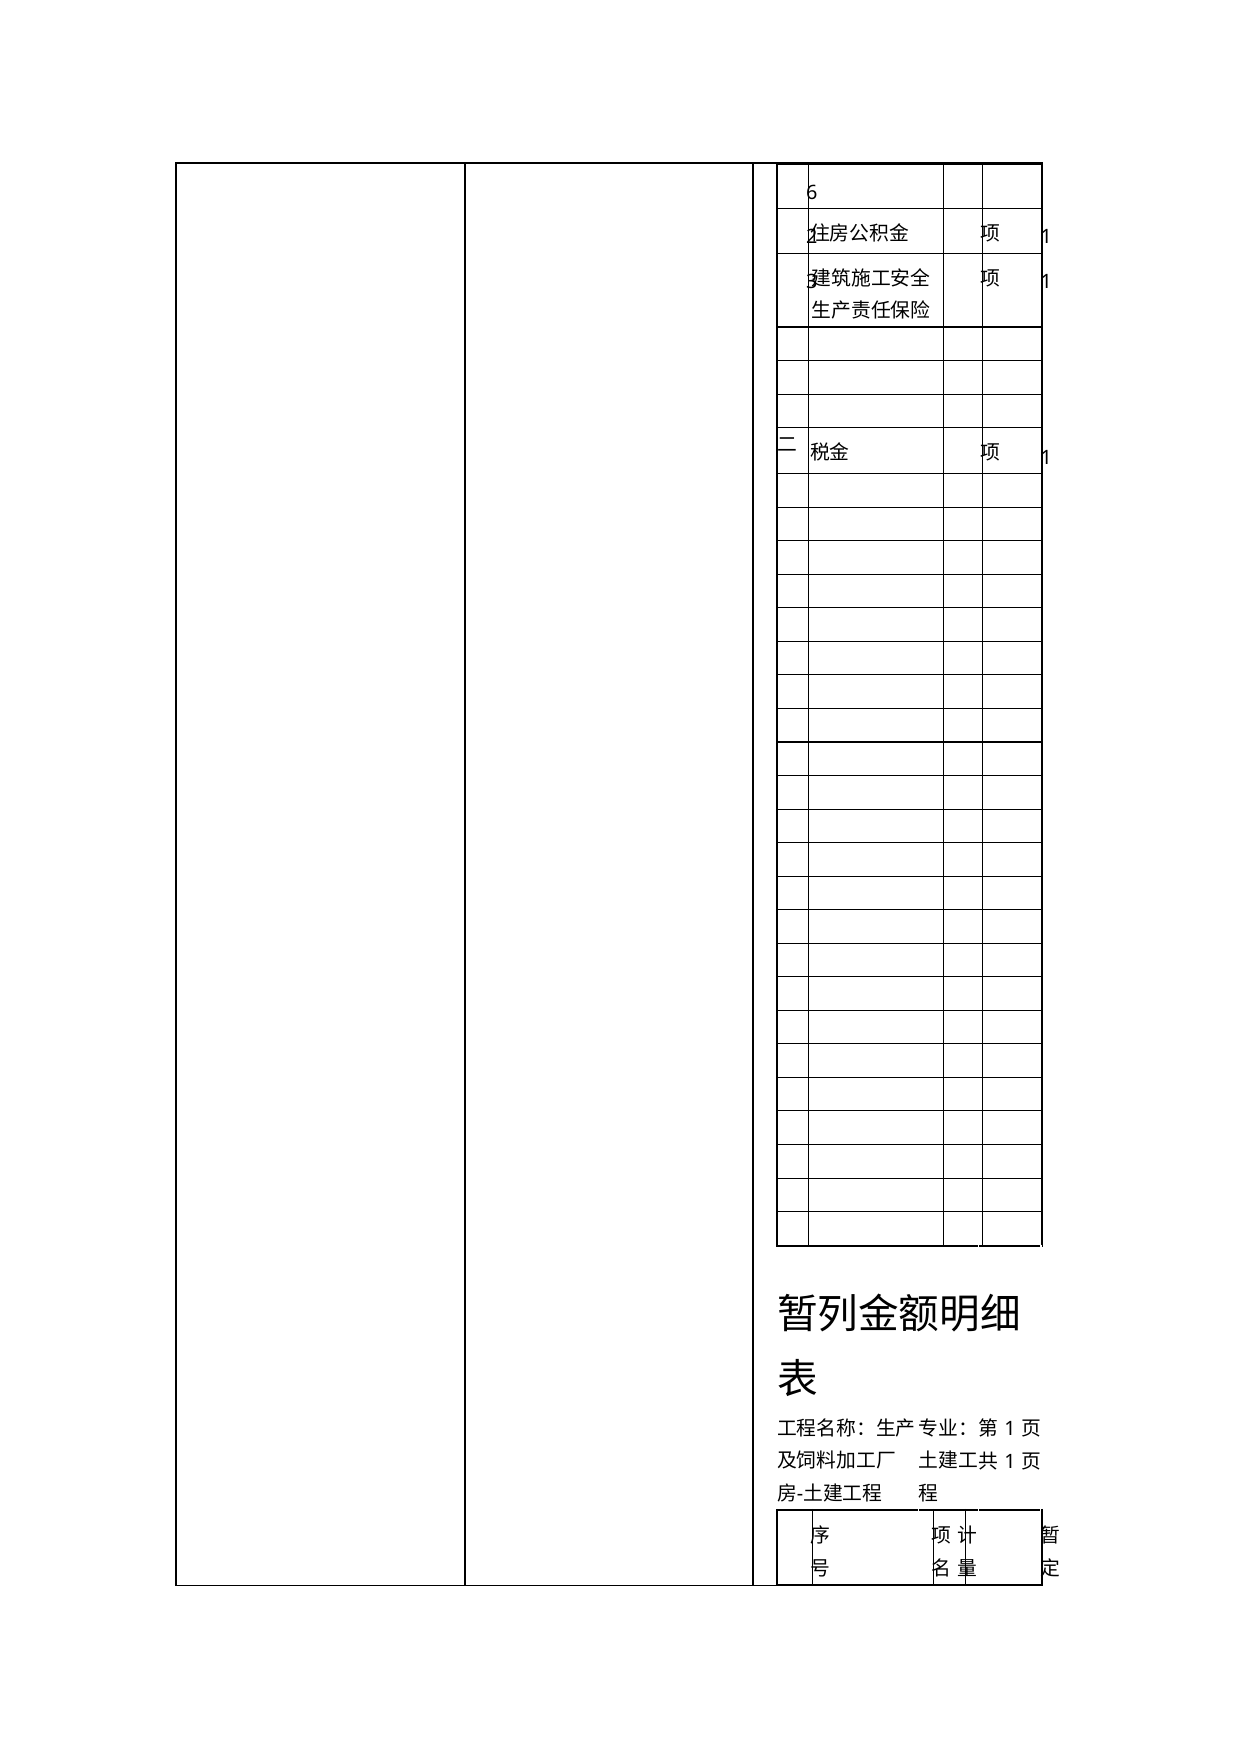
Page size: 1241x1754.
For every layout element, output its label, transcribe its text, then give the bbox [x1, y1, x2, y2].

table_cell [754, 164, 1041, 1584]
table_cell 1 [177, 164, 464, 1584]
table_cell [466, 164, 752, 1584]
